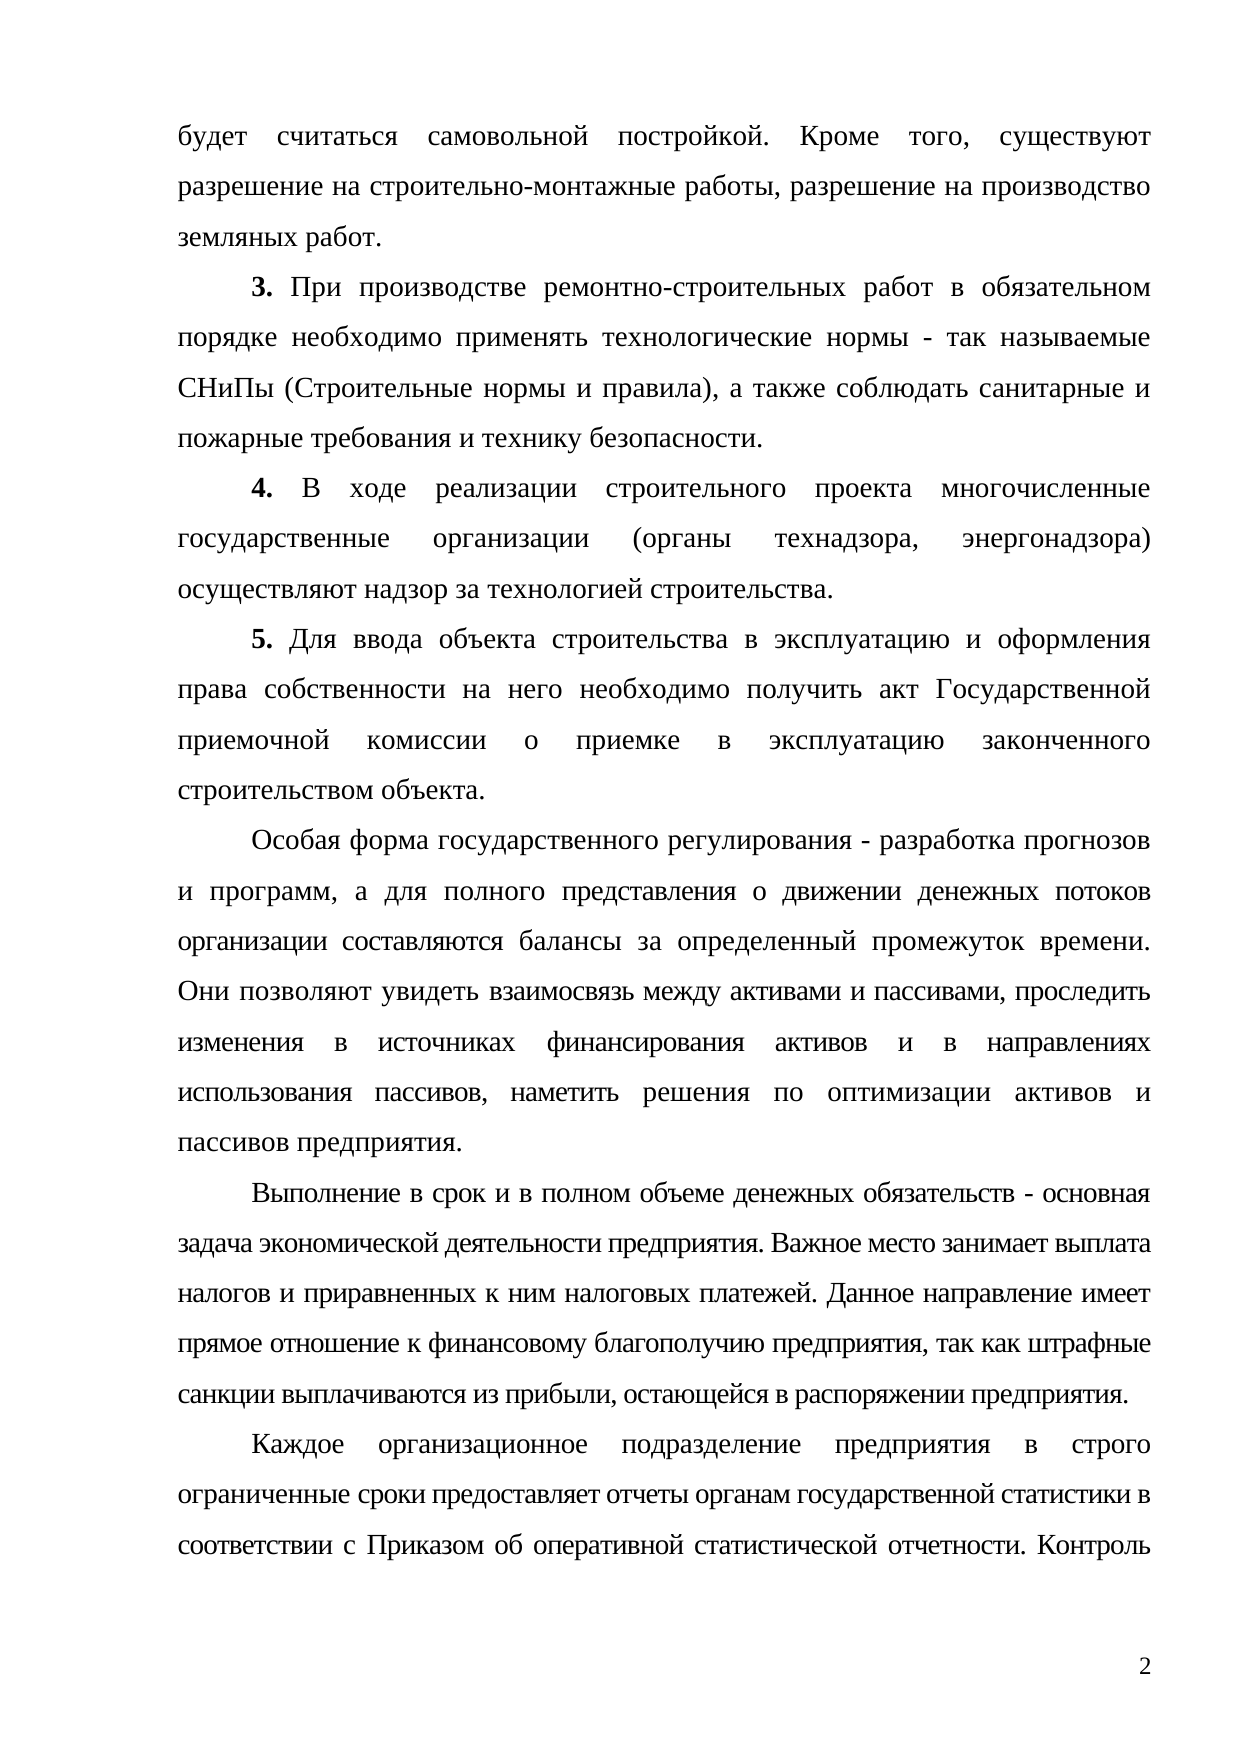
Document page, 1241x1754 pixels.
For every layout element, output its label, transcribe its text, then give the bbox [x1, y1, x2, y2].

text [177, 1426, 1152, 1560]
text 5. Для ввода объекта строительства в эксплуатацию и оформления права собственности на него необходимо получить акт Государственной приемочной комиссии о приемке в эксплуатацию законченного строительством объекта. [177, 621, 1152, 806]
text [177, 118, 1152, 252]
text Особая форма государственного регулирования - разработка прогнозов и программ, а для полного представления о движении денежных потоков организации составляются балансы за определенный промежуток времени. Они позволяют увидеть взаимосвязь между активами и пассивами, проследить изменения в источниках финансирования активов и в направлениях использования пассивов, наметить решения по оптимизации активов и пассивов предприятия. [177, 822, 1152, 1158]
text 4. В ходе реализации строительного проекта многочисленные государственные организации (органы технадзора, энергонадзора) осуществляют надзор за технологией строительства. [177, 470, 1152, 604]
text 3. При производстве ремонтно-строительных работ в обязательном порядке необходимо применять технологические нормы - так называемые СНиПы (Строительные нормы и правила), а также соблюдать санитарные и пожарные требования и технику безопасности. [177, 269, 1152, 453]
text Выполнение в срок и в полном объеме денежных обязательств - основная задача экономической деятельности предприятия. Важное место занимает выплата налогов и приравненных к ним налоговых платежей. Данное направление имеет прямое отношение к финансовому благополучию предприятия, так как штрафные санкции выплачиваются из прибыли, остающейся в распоряжении предприятия. [177, 1175, 1152, 1409]
